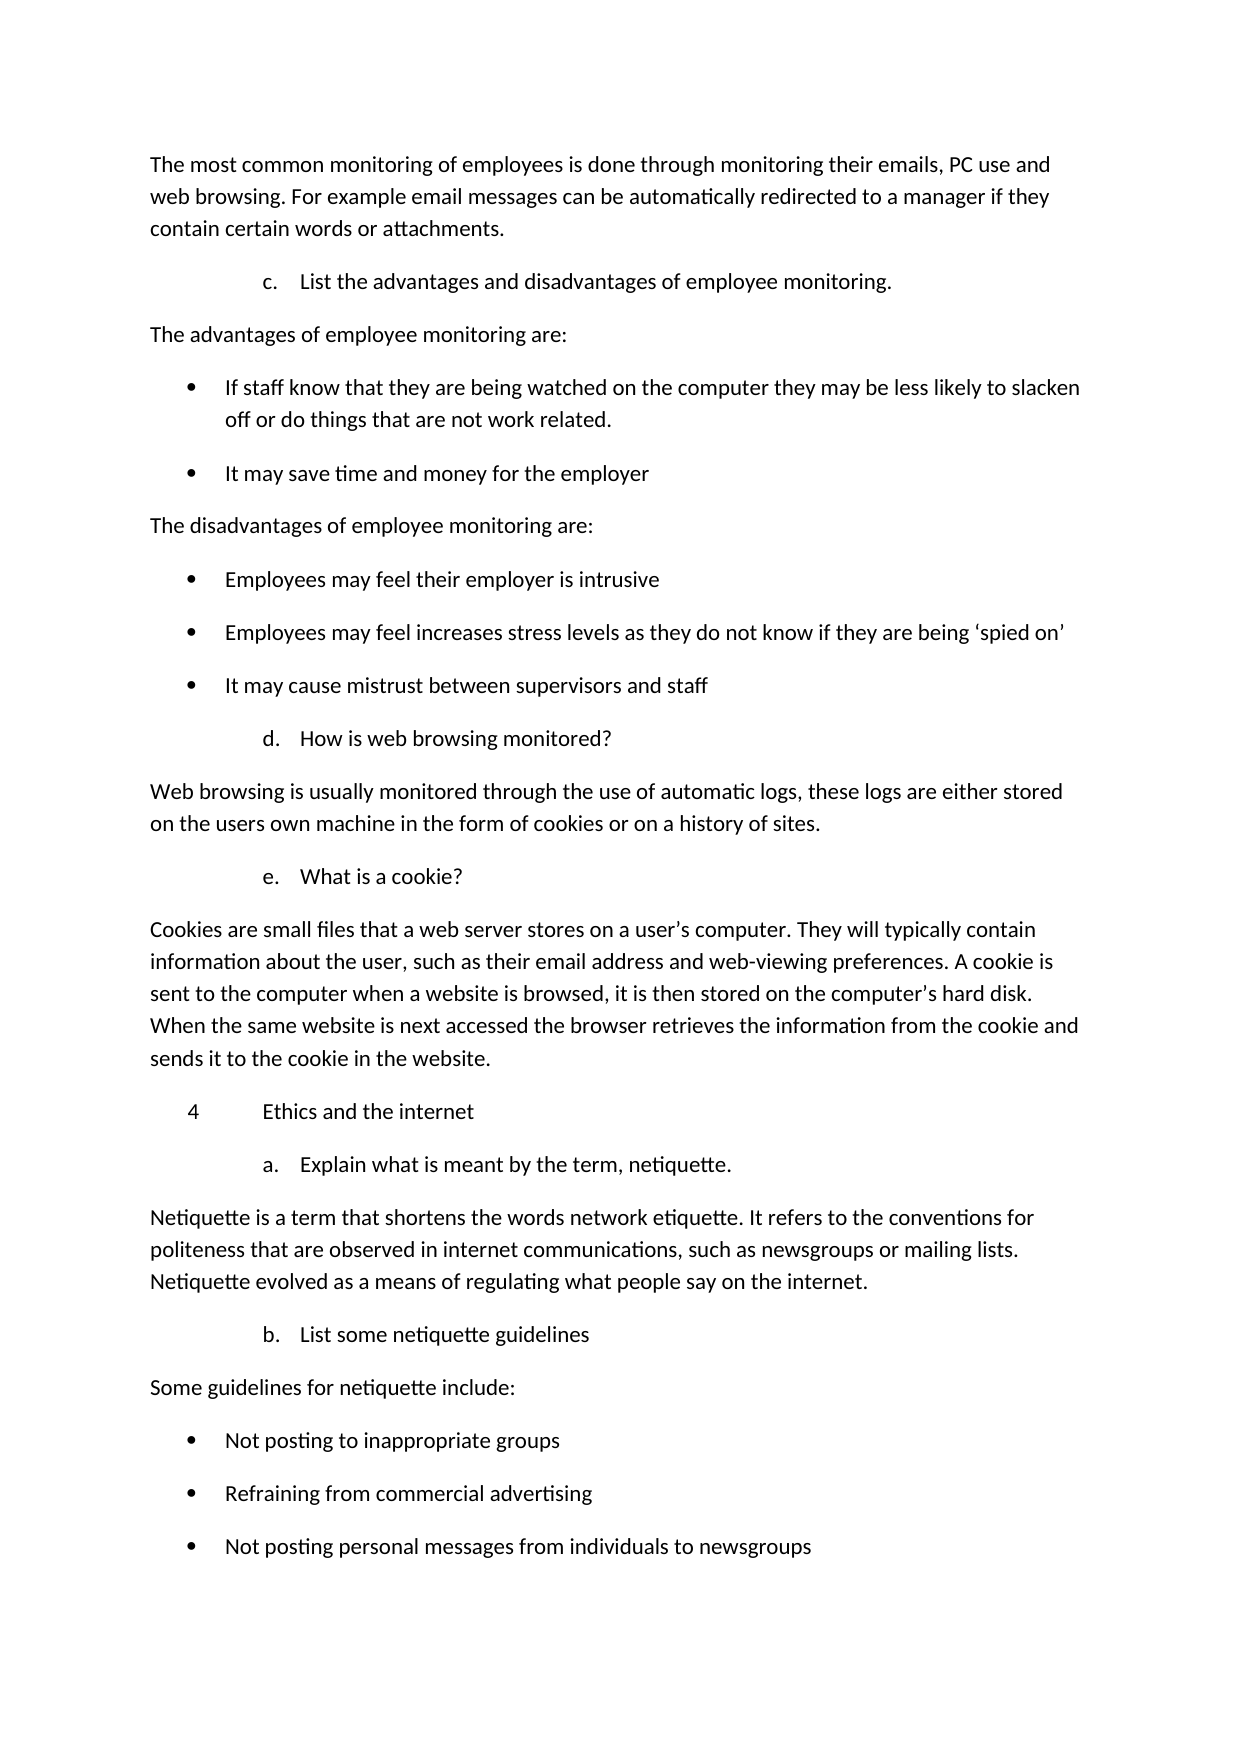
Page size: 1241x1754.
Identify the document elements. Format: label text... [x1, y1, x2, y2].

list Explain what is meant by the term, netiquette. [262, 1150, 1090, 1178]
list Employees may feel increases stress levels as they do not know if they are being ‘spied on’ [187, 618, 1090, 646]
list What is a cookie? [262, 862, 1090, 890]
text The most common monitoring of employees is done through monitoring their emails, PC use and web browsing. For example email messages can be automatically redirected to a manager if they contain certain words or attachments. [150, 150, 1090, 242]
text Netiquette is a term that shortens the words network etiquette. It refers to the conventions for politeness that are observed in internet communications, such as newsgroups or mailing lists. Netiquette evolved as a means of regulating what people say on the internet. [150, 1203, 1090, 1295]
list How is web browsing monitored? [262, 724, 1090, 752]
list Ethics and the internet [187, 1097, 1090, 1125]
list Refraining from commercial advertising [187, 1479, 1090, 1507]
text The disadvantages of employee monitoring are: [150, 512, 1090, 540]
text Web browsing is usually monitored through the use of automatic logs, these logs are either stored on the users own machine in the form of cookies or on a history of sites. [150, 777, 1090, 837]
list If staff know that they are being watched on the computer they may be less likely to slacken off or do things that are not work related. [187, 373, 1090, 434]
list Employees may feel their employer is intrusive [187, 565, 1090, 593]
list List some netiquette guidelines [262, 1320, 1090, 1348]
text Cookies are small files that a web server stores on a user’s computer. They will typically contain information about the user, such as their email address and web-viewing preferences. A cookie is sent to the computer when a website is browsed, it is then stored on the computer’s hard disk. When the same website is next accessed the browser retrieves the information from the cookie and sends it to the cookie in the website. [150, 915, 1090, 1072]
list List the advantages and disadvantages of employee monitoring. [262, 267, 1090, 295]
text The advantages of employee monitoring are: [150, 320, 1090, 348]
list Not posting to inappropriate groups [187, 1426, 1090, 1454]
list Not posting personal messages from individuals to newsgroups [187, 1532, 1090, 1560]
list It may cause mistrust between supervisors and staff [187, 671, 1090, 699]
list It may save time and money for the employer [187, 459, 1090, 487]
text Some guidelines for netiquette include: [150, 1373, 1090, 1401]
